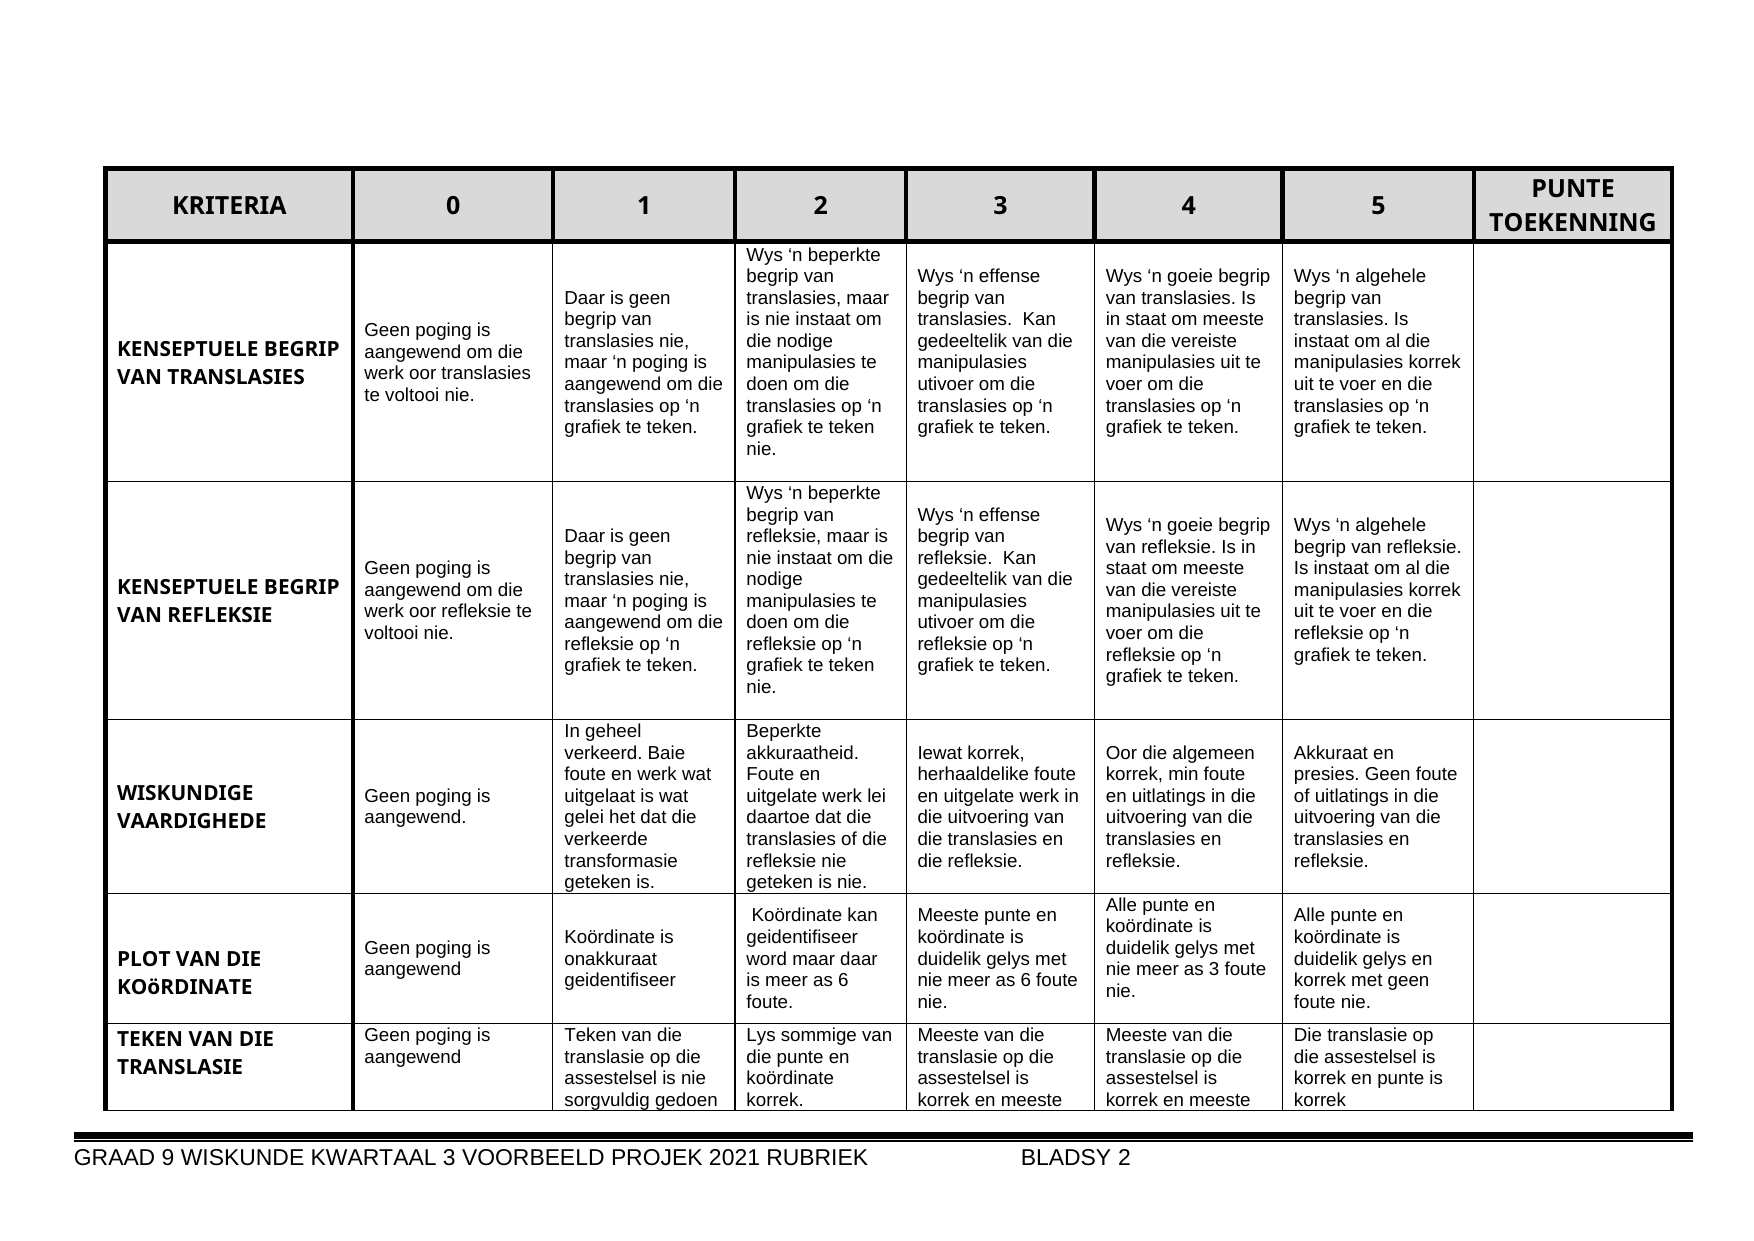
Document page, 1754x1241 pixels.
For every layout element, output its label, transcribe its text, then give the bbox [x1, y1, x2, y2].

table_cell [1474, 1024, 1670, 1110]
table_cell Daar is geen begrip van translasies nie, maar ‘n poging is aangewend om die refleksie op ‘n grafiek te teken. [553, 482, 734, 719]
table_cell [1095, 1024, 1282, 1110]
table_cell Daar is geen begrip van translasies nie, maar ‘n poging is aangewend om die translasies op ‘n grafiek te teken. [553, 244, 734, 481]
table_cell Wys ‘n beperkte begrip van translasies, maar is nie instaat om die nodige manipulasies te doen om die translasies op ‘n grafiek te teken nie. [736, 244, 906, 481]
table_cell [108, 1024, 351, 1110]
table_cell Geen poging is aangewend om die werk oor refleksie te voltooi nie. [355, 482, 552, 719]
table_cell [1474, 894, 1670, 1023]
table_cell In geheel verkeerd. Baie foute en werk wat uitgelaat is wat gelei het dat die verkeerde transformasie geteken is. [553, 720, 734, 892]
table_cell Meeste punte en koördinate is duidelik gelys met nie meer as 6 foute nie. [907, 894, 1094, 1023]
table_cell Wys ‘n goeie begrip van refleksie. Is in staat om meeste van die vereiste manipulasies uit te voer om die refleksie op ‘n grafiek te teken. [1095, 482, 1282, 719]
table_cell Wys ‘n algehele begrip van translasies. Is instaat om al die manipulasies korrek uit te voer en die translasies op ‘n grafiek te teken. [1283, 244, 1473, 481]
table_cell Wys ‘n goeie begrip van translasies. Is in staat om meeste van die vereiste manipulasies uit te voer om die translasies op ‘n grafiek te teken. [1095, 244, 1282, 481]
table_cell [553, 1024, 734, 1110]
table_header 0 [355, 171, 551, 239]
table_cell Geen poging is aangewend. [355, 720, 552, 892]
table_cell Beperkte akkuraatheid. Foute en uitgelate werk lei daartoe dat die translasies of die refleksie nie geteken is nie. [736, 720, 906, 892]
table_header 5 [1285, 171, 1472, 239]
table_cell Wys ‘n effense begrip van refleksie. Kan gedeeltelik van die manipulasies utivoer om die refleksie op ‘n grafiek te teken. [907, 482, 1094, 719]
table_cell Wys ‘n effense begrip van translasies. Kan gedeeltelik van die manipulasies utivoer om die translasies op ‘n grafiek te teken. [907, 244, 1094, 481]
table_cell KENSEPTUELE BEGRIP VAN TRANSLASIES [108, 244, 351, 481]
table_header PUNTE TOEKENNING [1476, 171, 1670, 239]
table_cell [355, 1024, 552, 1110]
table_cell [1474, 720, 1670, 892]
table_cell Koördinate is onakkuraat geidentifiseer [553, 894, 734, 1023]
table_cell Oor die algemeen korrek, min foute en uitlatings in die uitvoering van die translasies en refleksie. [1095, 720, 1282, 892]
table_cell [1474, 244, 1670, 481]
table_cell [907, 1024, 1094, 1110]
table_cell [1283, 1024, 1473, 1110]
table_cell Wys ‘n algehele begrip van refleksie. Is instaat om al die manipulasies korrek uit te voer en die refleksie op ‘n grafiek te teken. [1283, 482, 1473, 719]
table_cell Alle punte en koördinate is duidelik gelys en korrek met geen foute nie. [1283, 894, 1473, 1023]
table_cell Geen poging is aangewend [355, 894, 552, 1023]
table_cell Koördinate kan geidentifiseer word maar daar is meer as 6 foute. [736, 894, 906, 1023]
table_cell Alle punte en koördinate is duidelik gelys met nie meer as 3 foute nie. [1095, 894, 1282, 1023]
table_cell Akkuraat en presies. Geen foute of uitlatings in die uitvoering van die translasies en refleksie. [1283, 720, 1473, 892]
table_header 3 [908, 171, 1092, 239]
table_cell Geen poging is aangewend om die werk oor translasies te voltooi nie. [355, 244, 552, 481]
table_cell Wys ‘n beperkte begrip van refleksie, maar is nie instaat om die nodige manipulasies te doen om die refleksie op ‘n grafiek te teken nie. [736, 482, 906, 719]
table_header 2 [737, 171, 904, 239]
table_header 4 [1097, 171, 1280, 239]
table_cell WISKUNDIGE VAARDIGHEDE [108, 720, 351, 892]
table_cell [736, 1024, 906, 1110]
table_cell PLOT VAN DIE KOöRDINATE [108, 894, 351, 1023]
table_header 1 [555, 171, 733, 239]
table_header KRITERIA [108, 171, 351, 239]
table_cell KENSEPTUELE BEGRIP VAN REFLEKSIE [108, 482, 351, 719]
table_cell Iewat korrek, herhaaldelike foute en uitgelate werk in die uitvoering van die translasies en die refleksie. [907, 720, 1094, 892]
table_cell [1474, 482, 1670, 719]
